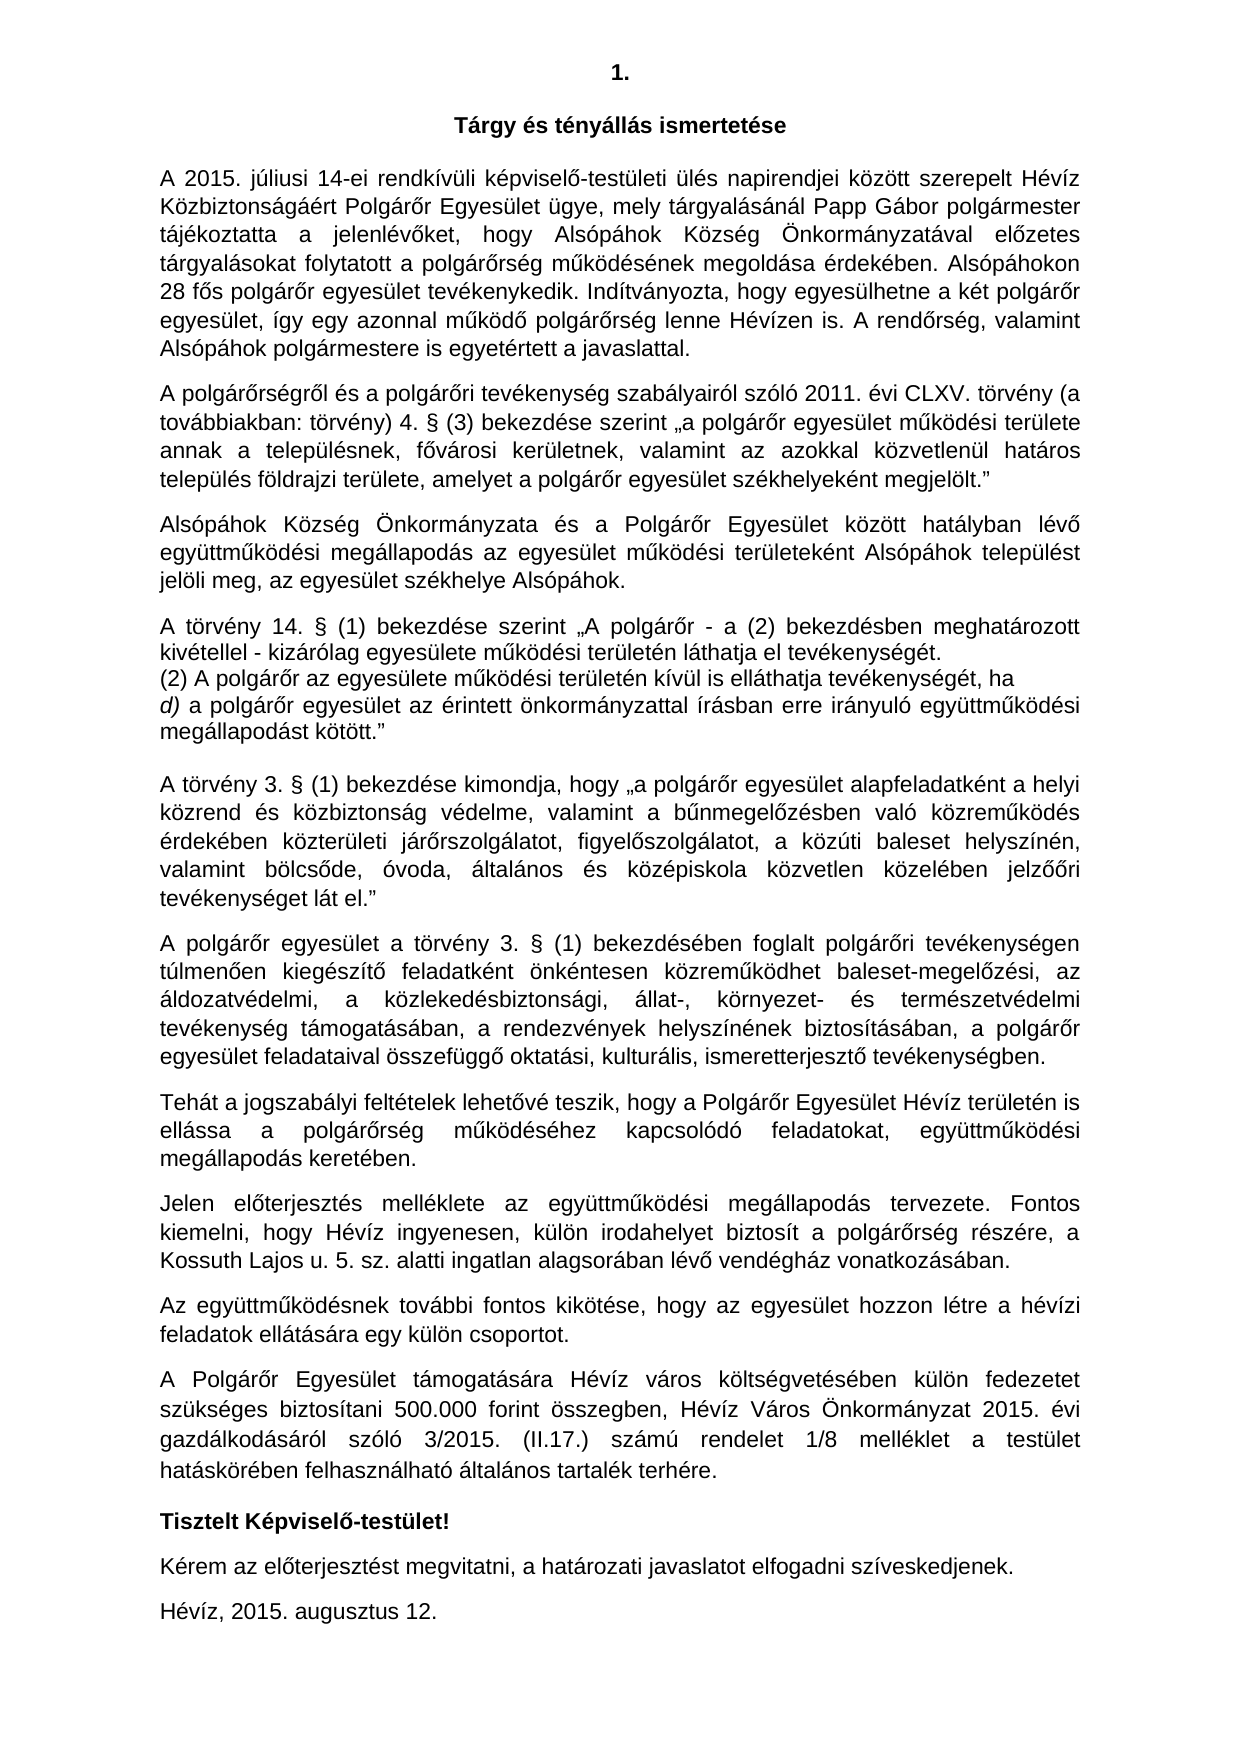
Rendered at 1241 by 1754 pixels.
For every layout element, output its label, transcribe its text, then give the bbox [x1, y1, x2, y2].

text (2) A polgárőr az egyesülete működési területén kívül is elláthatja tevékenységét, ha [159, 665, 1081, 692]
text Tisztelt Képviselő-testület! [159, 1508, 1081, 1534]
text A törvény 3. § (1) bekezdése kimondja, hogy „a polgárőr egyesület alapfeladatként a helyi közrend és közbiztonság védelme, valamint a bűnmegelőzésben való közreműködés érdekében közterületi járőrszolgálatot, figyelőszolgálatot, a közúti baleset helyszínén, valamint bölcsőde, óvoda, általános és középiskola közvetlen közelében jelzőőri tevékenységet lát el.” [159, 771, 1081, 911]
text A Polgárőr Egyesület támogatására Hévíz város költségvetésében külön fedezetet szükséges biztosítani 500.000 forint összegben, Hévíz Város Önkormányzat 2015. évi gazdálkodásáról szóló 3/2015. (II.17.) számú rendelet 1/8 melléklet a testület hatáskörében felhasználható általános tartalék terhére. [159, 1366, 1081, 1483]
text A polgárőr egyesület a törvény 3. § (1) bekezdésében foglalt polgárőri tevékenységen túlmenően kiegészítő feladatként önkéntesen közreműködhet baleset-megelőzési, az áldozatvédelmi, a közlekedésbiztonsági, állat-, környezet- és természetvédelmi tevékenység támogatásában, a rendezvények helyszínének biztosításában, a polgárőr egyesület feladataival összefüggő oktatási, kulturális, ismeretterjesztő tevékenységben. [159, 929, 1081, 1070]
text A törvény 14. § (1) bekezdése szerint „A polgárőr - a (2) bekezdésben meghatározott kivétellel - kizárólag egyesülete működési területén láthatja el tevékenységét. [159, 613, 1081, 665]
text Az együttműködésnek további fontos kikötése, hogy az egyesület hozzon létre a hévízi feladatok ellátására egy külön csoportot. [159, 1292, 1081, 1347]
text 1. [159, 59, 1081, 85]
text Tárgy és tényállás ismertetése [159, 112, 1081, 138]
text A polgárőrségről és a polgárőri tevékenység szabályairól szóló 2011. évi CLXV. törvény (a továbbiakban: törvény) 4. § (3) bekezdése szerint „a polgárőr egyesület működési területe annak a településnek, fővárosi kerületnek, valamint az azokkal közvetlenül határos település földrajzi területe, amelyet a polgárőr egyesület székhelyeként megjelölt.” [159, 380, 1081, 492]
text Tehát a jogszabályi feltételek lehetővé teszik, hogy a Polgárőr Egyesület Hévíz területén is ellássa a polgárőrség működéséhez kapcsolódó feladatokat, együttműködési megállapodás keretében. [159, 1088, 1081, 1172]
text Jelen előterjesztés melléklete az együttműködési megállapodás tervezete. Fontos kiemelni, hogy Hévíz ingyenesen, külön irodahelyet biztosít a polgárőrség részére, a Kossuth Lajos u. 5. sz. alatti ingatlan alagsorában lévő vendégház vonatkozásában. [159, 1190, 1081, 1274]
text Kérem az előterjesztést megvitatni, a határozati javaslatot elfogadni szíveskedjenek. [159, 1553, 1081, 1579]
text A 2015. júliusi 14-ei rendkívüli képviselő-testületi ülés napirendjei között szerepelt Hévíz Közbiztonságáért Polgárőr Egyesület ügye, mely tárgyalásánál Papp Gábor polgármester tájékoztatta a jelenlévőket, hogy Alsópáhok Község Önkormányzatával előzetes tárgyalásokat folytatott a polgárőrség működésének megoldása érdekében. Alsópáhokon 28 fős polgárőr egyesület tevékenykedik. Indítványozta, hogy egyesülhetne a két polgárőr egyesület, így egy azonnal működő polgárőrség lenne Hévízen is. A rendőrség, valamint Alsópáhok polgármestere is egyetértett a javaslattal. [159, 164, 1081, 361]
text Alsópáhok Község Önkormányzata és a Polgárőr Egyesület között hatályban lévő együttműködési megállapodás az egyesület működési területeként Alsópáhok települést jelöli meg, az egyesület székhelye Alsópáhok. [159, 511, 1081, 594]
text Hévíz, 2015. augusztus 12. [159, 1598, 1081, 1624]
text d) a polgárőr egyesület az érintett önkormányzattal írásban erre irányuló együttműködési megállapodást kötött.” [159, 692, 1081, 744]
